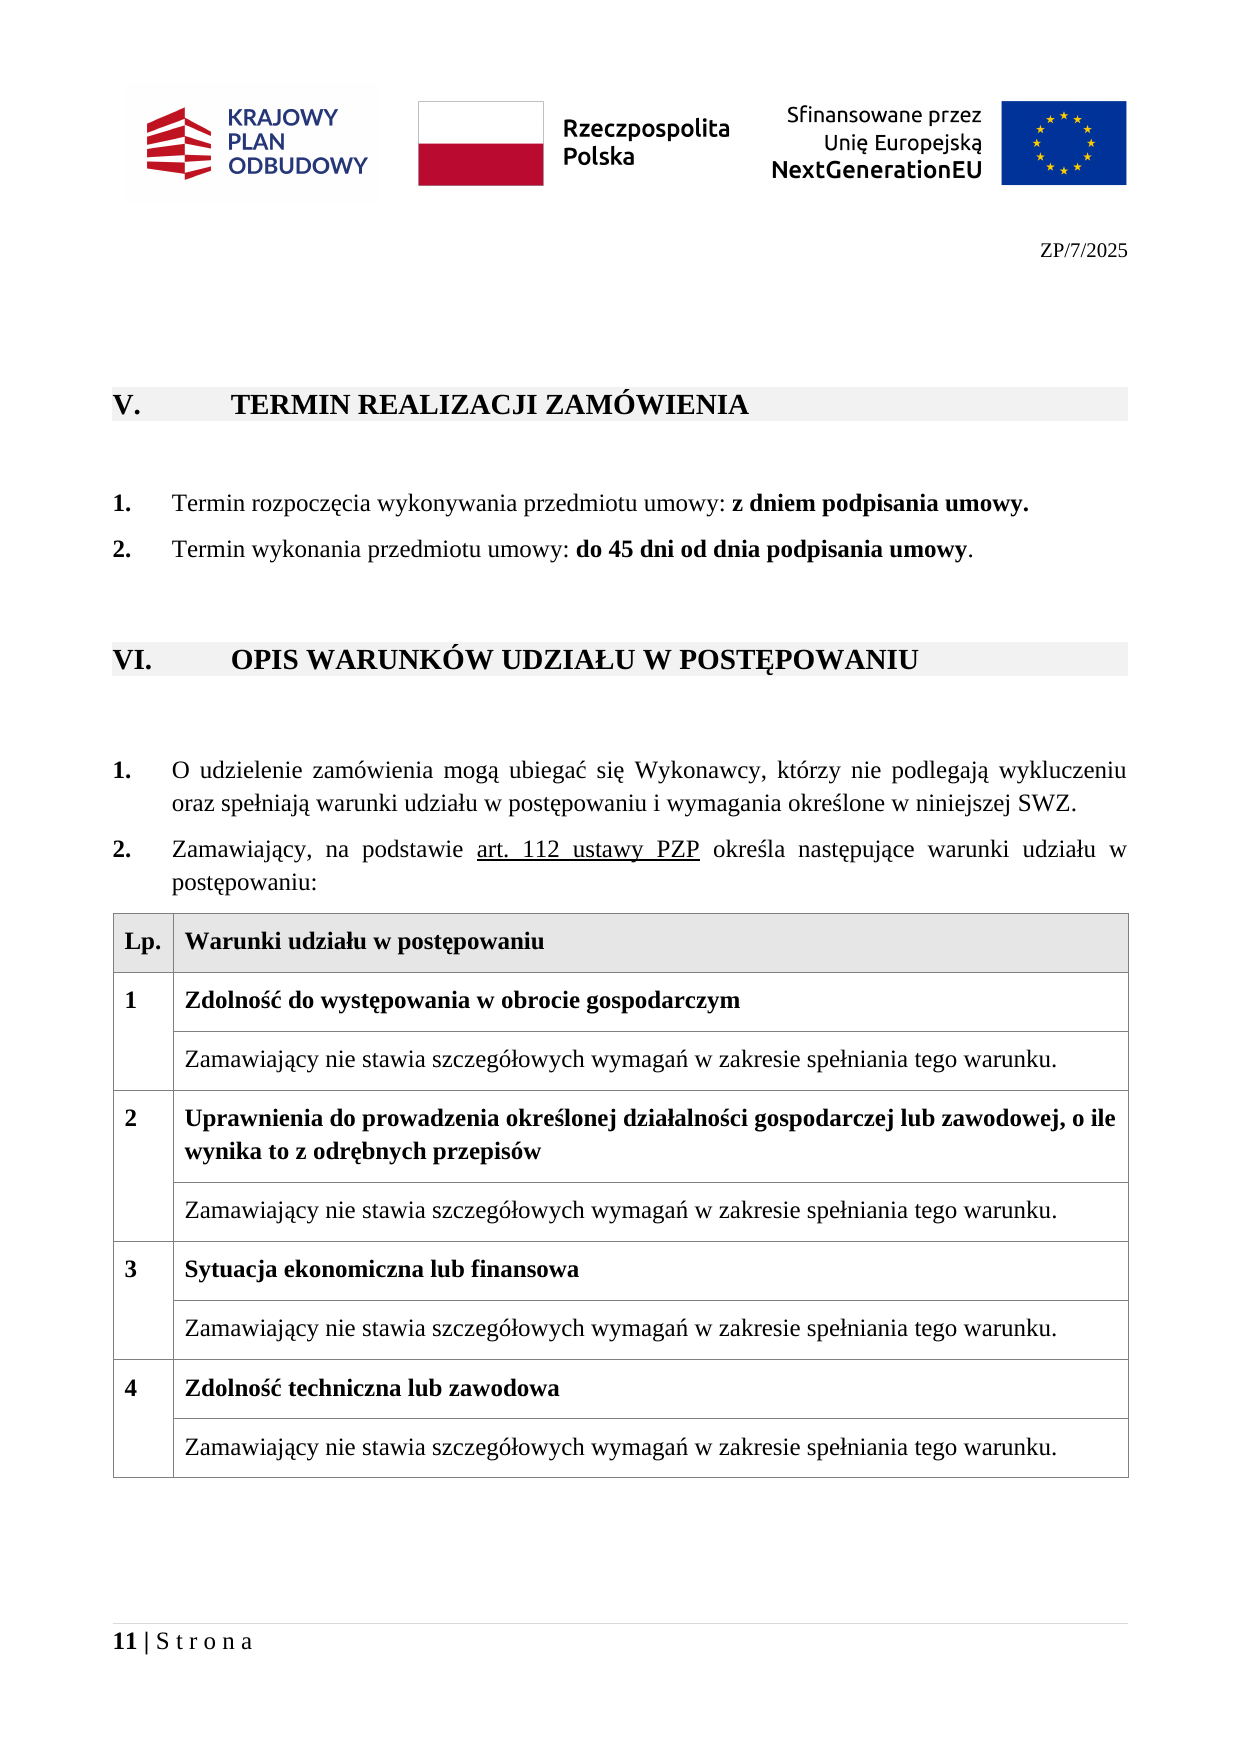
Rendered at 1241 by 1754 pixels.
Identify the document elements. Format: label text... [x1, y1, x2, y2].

table_cell Sytuacja ekonomiczna lub finansowa [174, 1242, 1128, 1300]
list Termin wykonania przedmiotu umowy: do 45 dni od dnia podpisania umowy. [112, 534, 1128, 563]
table_header Warunki udziału w postępowaniu [174, 914, 1128, 972]
table_cell Zdolność do występowania w obrocie gospodarczym [174, 973, 1128, 1031]
table_cell Zamawiający nie stawia szczegółowych wymagań w zakresie spełniania tego warunku. [174, 1032, 1128, 1090]
table_cell Zamawiający nie stawia szczegółowych wymagań w zakresie spełniania tego warunku. [174, 1301, 1128, 1359]
table_cell 4 [114, 1360, 173, 1477]
table_cell Zdolność techniczna lub zawodowa [174, 1360, 1128, 1418]
list Zamawiający, na podstawie art. 112 ustawy PZP określa następujące warunki udziału w postępowaniu: [112, 834, 1128, 896]
table_cell Zamawiający nie stawia szczegółowych wymagań w zakresie spełniania tego warunku. [174, 1183, 1128, 1241]
list Termin rozpoczęcia wykonywania przedmiotu umowy: z dniem podpisania umowy. [112, 488, 1128, 517]
subtitle TERMIN REALIZACJI ZAMÓWIENIA [112, 387, 1128, 421]
table_cell Zamawiający nie stawia szczegółowych wymagań w zakresie spełniania tego warunku. [174, 1419, 1128, 1477]
table_cell Uprawnienia do prowadzenia określonej działalności gospodarczej lub zawodowej, o ile wynika to z odrębnych przepisów [174, 1091, 1128, 1182]
table_cell 3 [114, 1242, 173, 1359]
subtitle OPIS WARUNKÓW UDZIAŁU W POSTĘPOWANIU [112, 642, 1128, 676]
table_header Lp. [114, 914, 173, 972]
table_cell 2 [114, 1091, 173, 1241]
list O udzielenie zamówienia mogą ubiegać się Wykonawcy, którzy nie podlegają wykluczeniu oraz spełniają warunki udziału w postępowaniu i wymagania określone w niniejszej SWZ. [112, 756, 1128, 817]
table_cell 1 [114, 973, 173, 1090]
